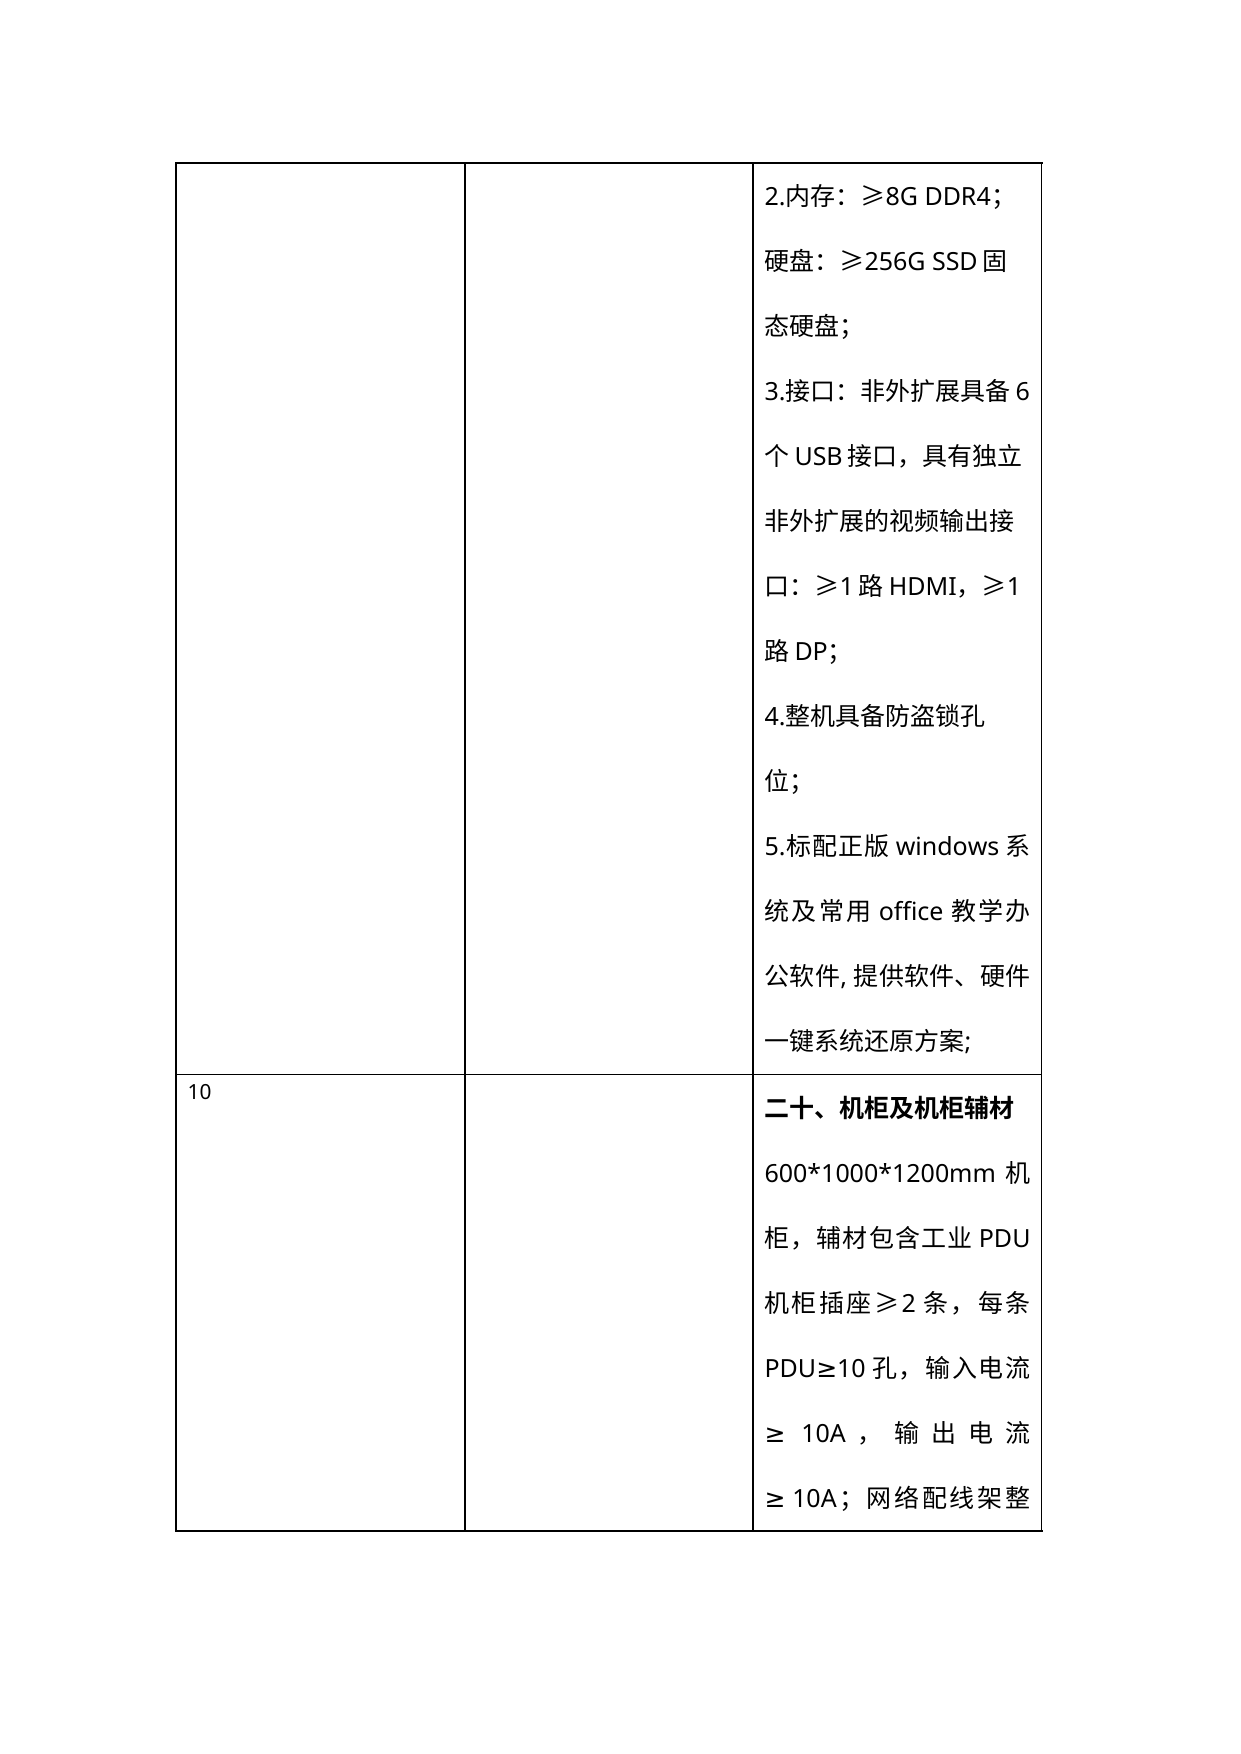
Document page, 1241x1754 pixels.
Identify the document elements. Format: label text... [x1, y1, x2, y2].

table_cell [754, 164, 1041, 1073]
table_cell [466, 164, 752, 1073]
table_cell 9 [177, 164, 464, 1073]
table_cell 10 [177, 1075, 464, 1530]
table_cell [754, 1075, 1041, 1530]
table_cell [466, 1075, 752, 1530]
